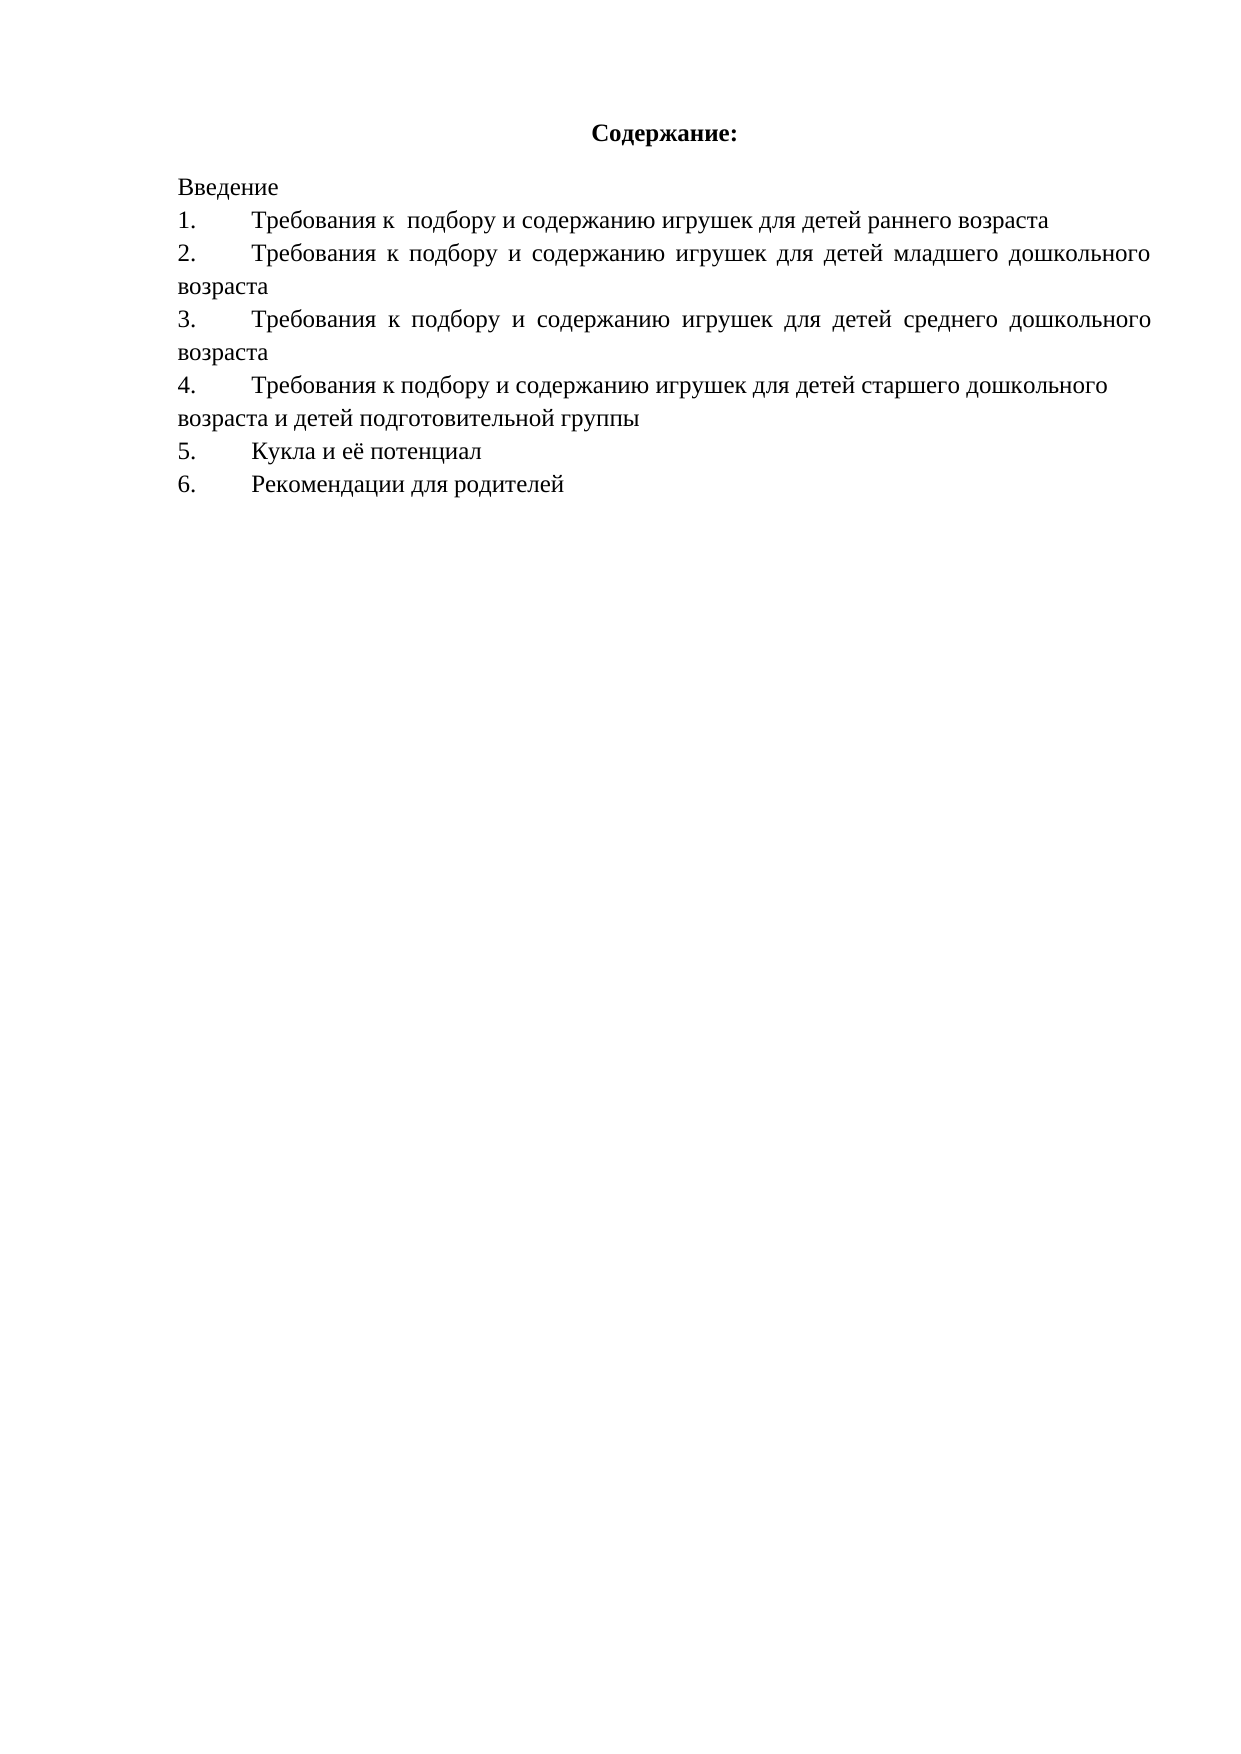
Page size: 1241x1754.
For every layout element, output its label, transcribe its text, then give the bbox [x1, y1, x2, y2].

list Рекомендации для родителей [177, 469, 1152, 498]
list Требования к подбору и содержанию игрушек для детей старшего дошкольного возраста и детей подготовительной группы [177, 370, 1152, 432]
list Кукла и её потенциал [177, 436, 1152, 465]
list Введение [177, 172, 1152, 201]
list Требования к подбору и содержанию игрушек для детей младшего дошкольного возраста [177, 238, 1152, 300]
list Требования к подбору и содержанию игрушек для детей раннего возраста [177, 205, 1152, 234]
text Содержание: [177, 118, 1152, 147]
list Требования к подбору и содержанию игрушек для детей среднего дошкольного возраста [177, 304, 1152, 366]
